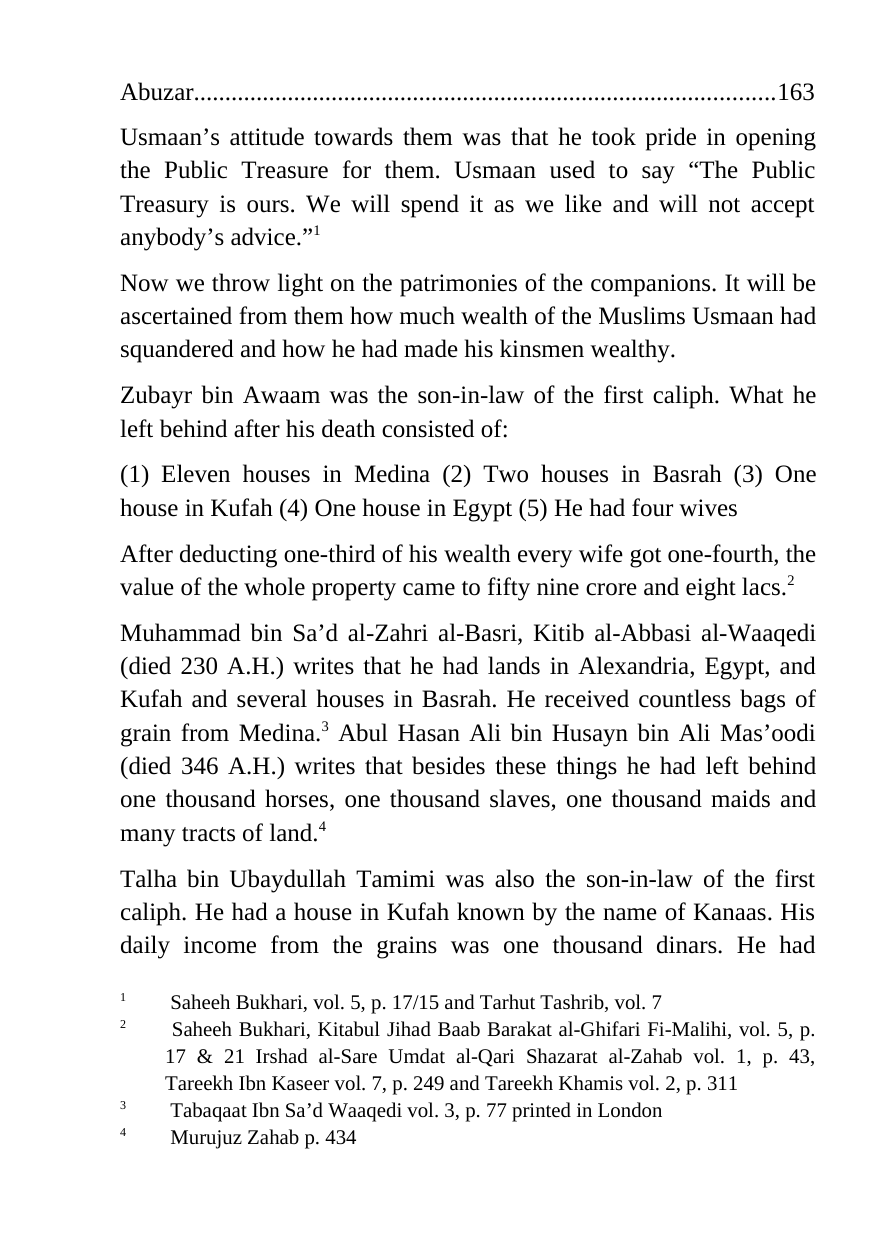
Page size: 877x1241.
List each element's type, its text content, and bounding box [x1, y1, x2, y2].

text Muhammad bin Sa’d al-Zahri al-Basri, Kitib al-Abbasi al-Waaqedi (died 230 A.H.) writes that he had lands in Alexandria, Egypt, and Kufah and several houses in Basrah. He received countless bags of grain from Medina. Abul Hasan Ali bin Husayn bin Ali Mas’oodi (died 346 A.H.) writes that besides these things he had left behind one thousand horses, one thousand slaves, one thousand maids and many tracts of land. [120, 614, 817, 848]
text Now we throw light on the patrimonies of the companions. It will be ascertained from them how much wealth of the Muslims Usmaan had squandered and how he had made his kinsmen wealthy. [120, 264, 817, 364]
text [120, 860, 817, 960]
text After deducting one-third of his wealth every wife got one-fourth, the value of the whole property came to fifty nine crore and eight lacs. [120, 535, 817, 602]
text (1) Eleven houses in Medina (2) Two houses in Basrah (3) One house in Kufah (4) One house in Egypt (5) He had four wives [120, 456, 817, 523]
text Zubayr bin Awaam was the son-in-law of the first caliph. What he left behind after his death consisted of: [120, 377, 817, 444]
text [120, 119, 817, 252]
